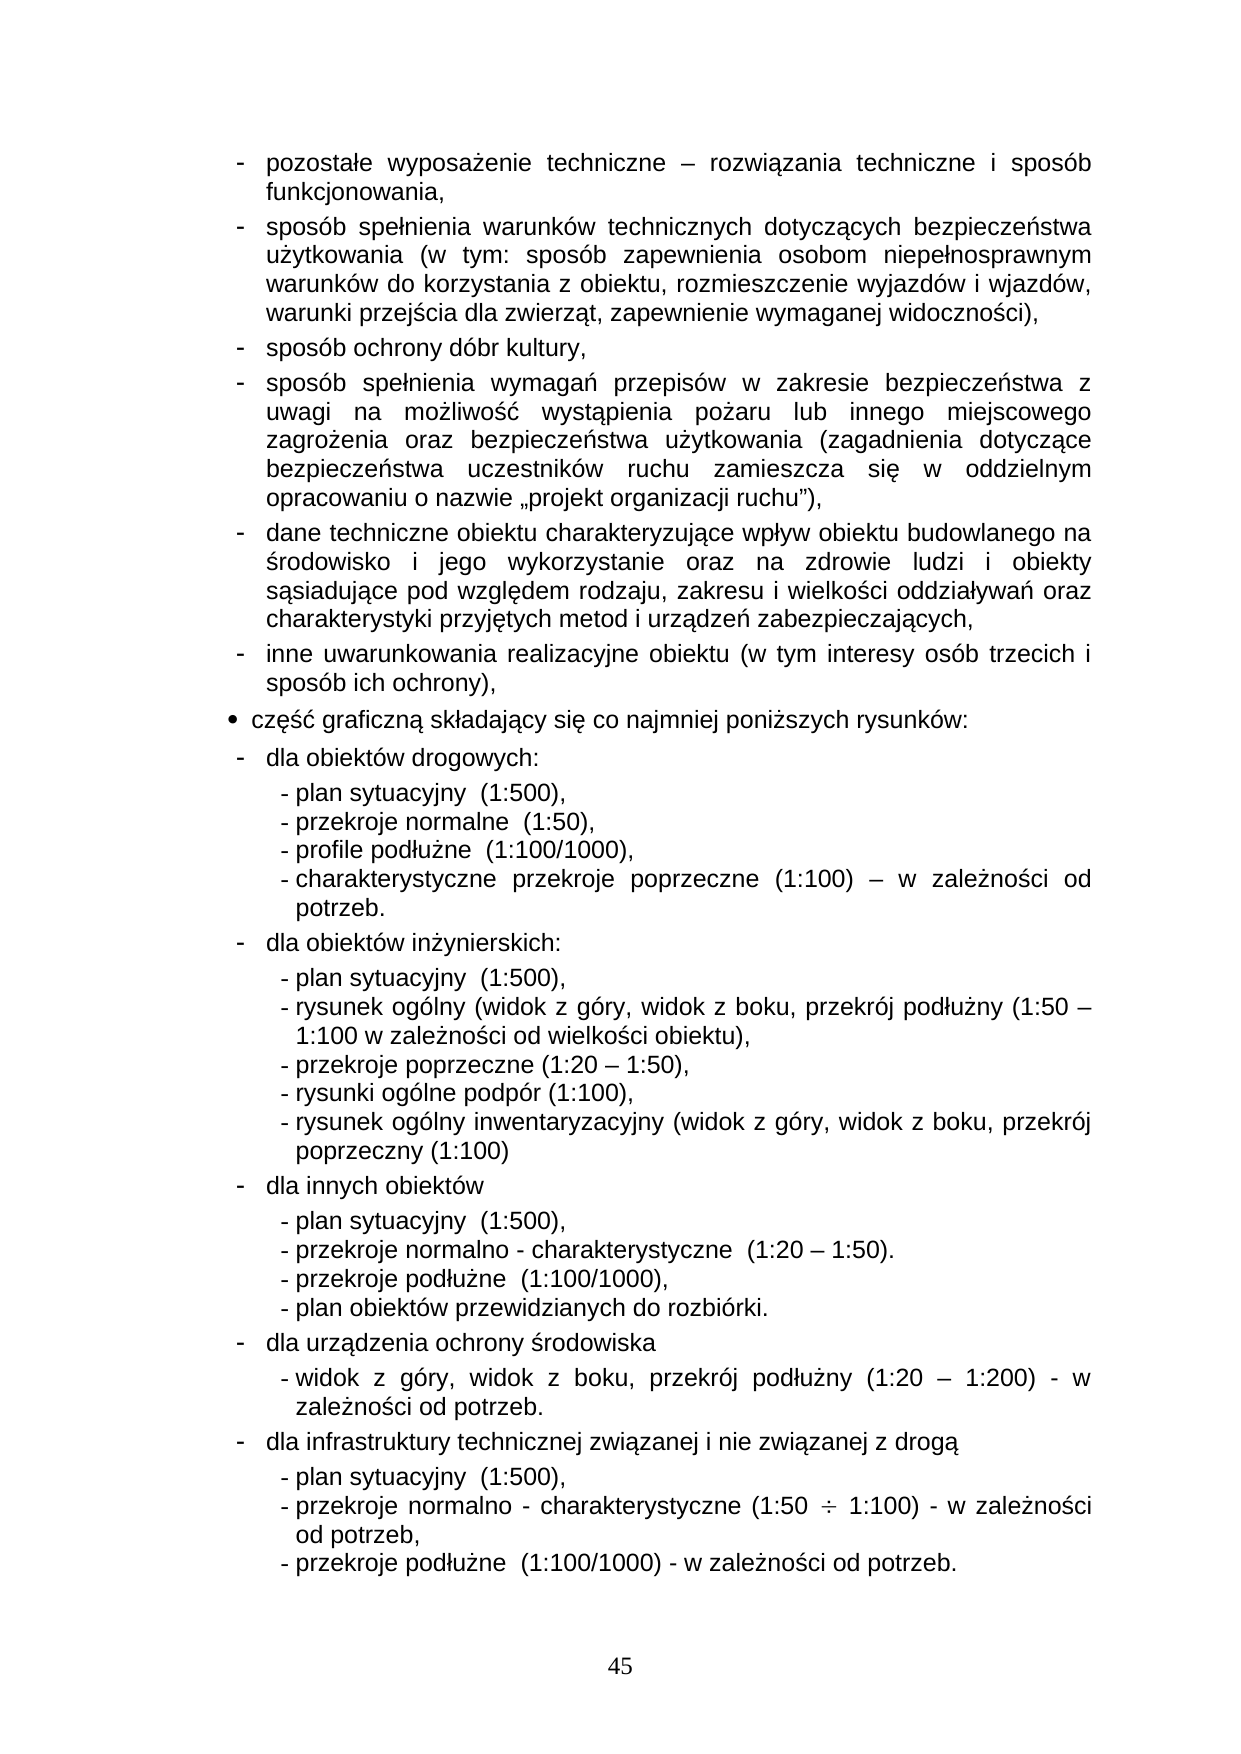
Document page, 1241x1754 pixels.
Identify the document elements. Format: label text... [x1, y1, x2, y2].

list dla innych obiektów [236, 1171, 1093, 1200]
list profile podłużne (1:100/1000), [280, 835, 1093, 864]
list dla infrastruktury technicznej związanej i nie związanej z drogą [236, 1427, 1093, 1456]
list sposób ochrony dóbr kultury, [236, 333, 1093, 362]
list przekroje podłużne (1:100/1000) - w zależności od potrzeb. [280, 1548, 1093, 1577]
list rysunki ogólne podpór (1:100), [280, 1078, 1093, 1107]
list plan sytuacyjny (1:500), [280, 1206, 1093, 1235]
list rysunek ogólny (widok z góry, widok z boku, przekrój podłużny (1:50 – 1:100 w zależności od wielkości obiektu), [280, 992, 1093, 1049]
list przekroje normalno - charakterystyczne (1:50 1:100) - w zależności od potrzeb, [280, 1491, 1093, 1548]
list dane techniczne obiektu charakteryzujące wpływ obiektu budowlanego na środowisko i jego wykorzystanie oraz na zdrowie ludzi i obiekty sąsiadujące pod względem rodzaju, zakresu i wielkości oddziaływań oraz charakterystyki przyjętych metod i urządzeń zabezpieczających, [236, 518, 1093, 633]
list dla urządzenia ochrony środowiska [236, 1328, 1093, 1357]
list pozostałe wyposażenie techniczne – rozwiązania techniczne i sposób funkcjonowania, [236, 148, 1093, 205]
list przekroje podłużne (1:100/1000), [280, 1264, 1093, 1293]
list przekroje normalne (1:50), [280, 806, 1093, 835]
list część graficzną składający się co najmniej poniższych rysunków: [228, 705, 1093, 734]
list inne uwarunkowania realizacyjne obiektu (w tym interesy osób trzecich i sposób ich ochrony), [236, 639, 1093, 697]
list dla obiektów drogowych: [236, 742, 1093, 771]
list plan sytuacyjny (1:500), [280, 1462, 1093, 1491]
list charakterystyczne przekroje poprzeczne (1:100) – w zależności od potrzeb. [280, 864, 1093, 922]
list rysunek ogólny inwentaryzacyjny (widok z góry, widok z boku, przekrój poprzeczny (1:100) [280, 1107, 1093, 1165]
list plan sytuacyjny (1:500), [280, 963, 1093, 992]
list widok z góry, widok z boku, przekrój podłużny (1:20 – 1:200) - w zależności od potrzeb. [280, 1363, 1093, 1421]
list przekroje normalno - charakterystyczne (1:20 – 1:50). [280, 1235, 1093, 1264]
list sposób spełnienia wymagań przepisów w zakresie bezpieczeństwa z uwagi na możliwość wystąpienia pożaru lub innego miejscowego zagrożenia oraz bezpieczeństwa użytkowania (zagadnienia dotyczące bezpieczeństwa uczestników ruchu zamieszcza się w oddzielnym opracowaniu o nazwie „projekt organizacji ruchu”), [236, 368, 1093, 512]
list plan obiektów przewidzianych do rozbiórki. [280, 1293, 1093, 1322]
list dla obiektów inżynierskich: [236, 928, 1093, 957]
list plan sytuacyjny (1:500), [280, 778, 1093, 806]
list sposób spełnienia warunków technicznych dotyczących bezpieczeństwa użytkowania (w tym: sposób zapewnienia osobom niepełnosprawnym warunków do korzystania z obiektu, rozmieszczenie wyjazdów i wjazdów, warunki przejścia dla zwierząt, zapewnienie wymaganej widoczności), [236, 211, 1093, 327]
list przekroje poprzeczne (1:20 – 1:50), [280, 1049, 1093, 1078]
